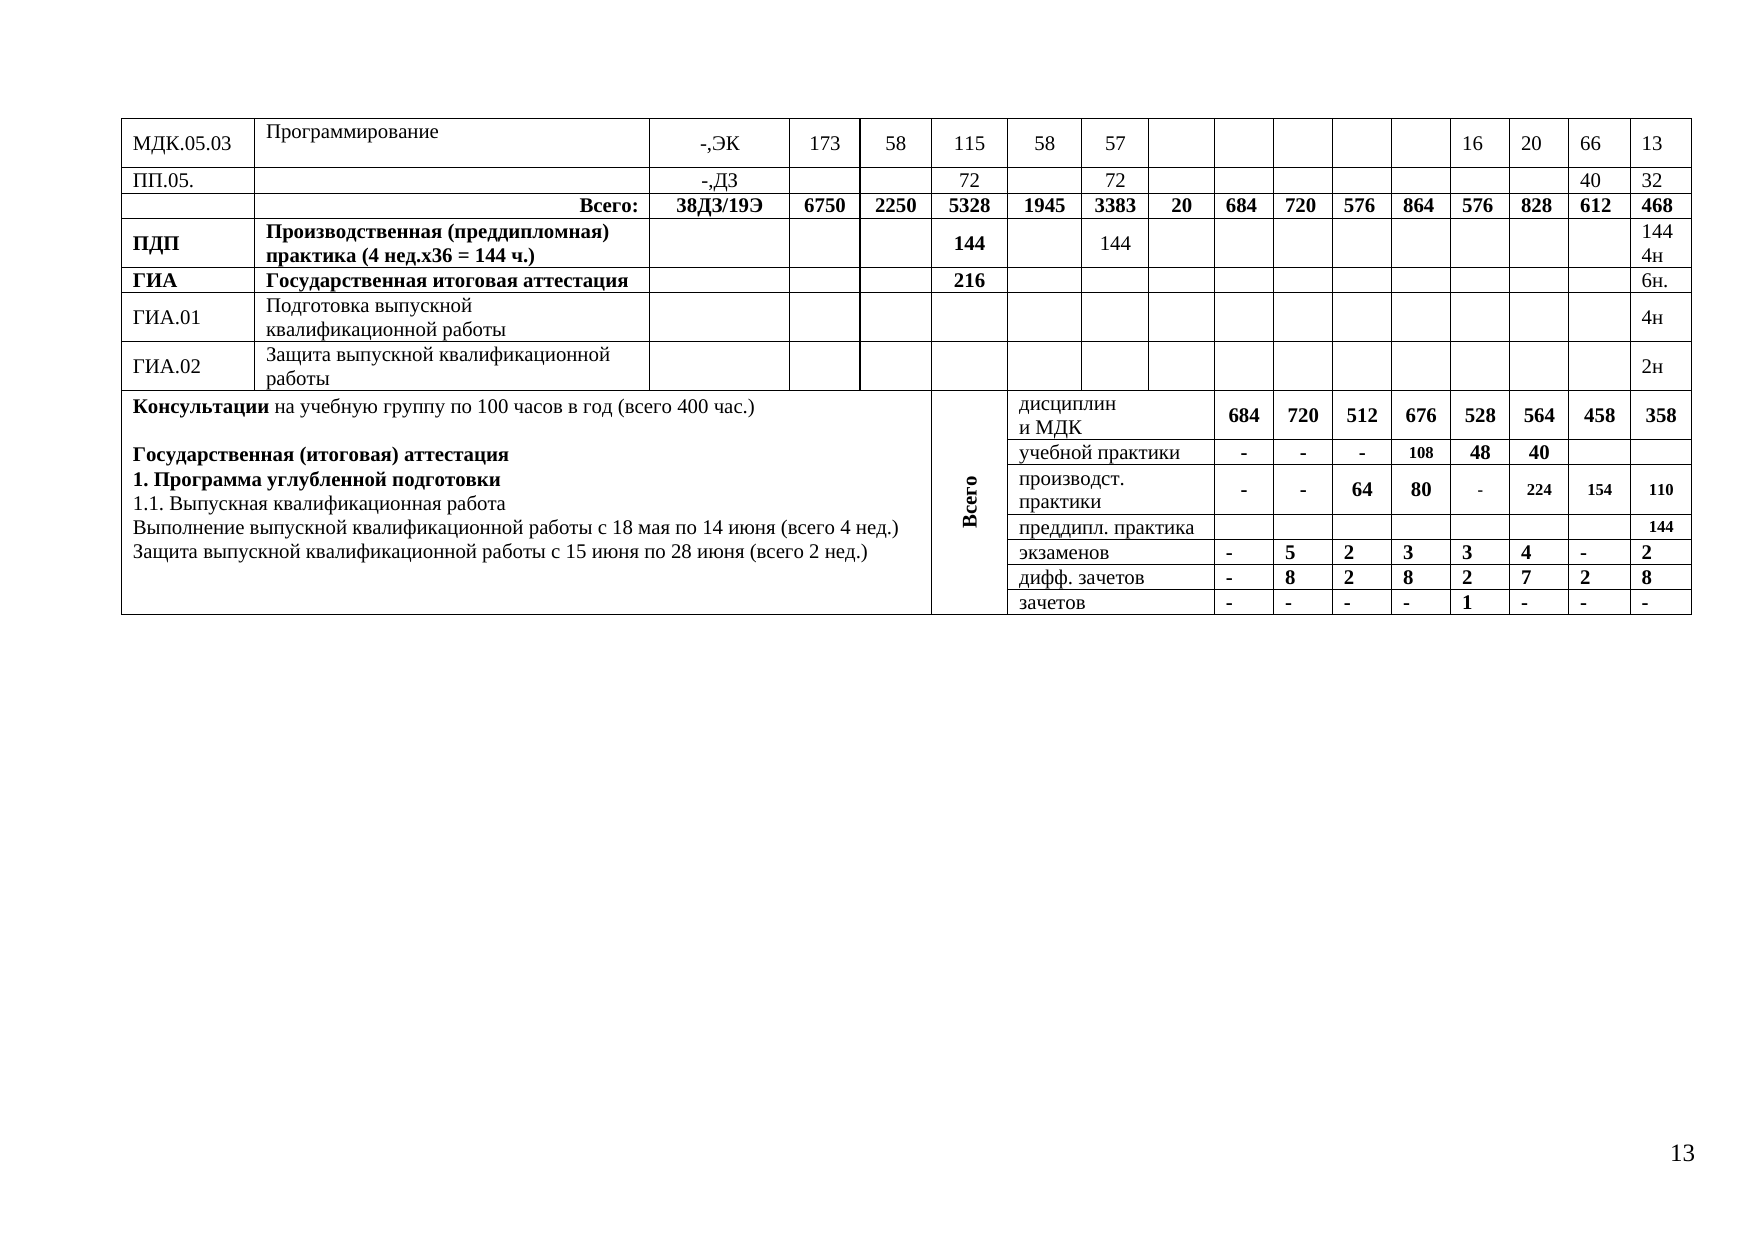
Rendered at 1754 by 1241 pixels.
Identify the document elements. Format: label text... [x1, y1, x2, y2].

table_cell 5 [1274, 540, 1332, 564]
table_cell 16 [1451, 119, 1509, 167]
table_cell [1451, 268, 1509, 292]
table_cell [932, 293, 1007, 341]
table_cell [1274, 342, 1332, 390]
table_cell [1215, 515, 1273, 539]
table_cell -,ЭК [650, 119, 789, 167]
table_cell 528 [1451, 391, 1509, 439]
table_cell [1392, 119, 1450, 167]
table_cell [1333, 342, 1391, 390]
table_cell [1510, 268, 1568, 292]
table_cell зачетов [1008, 590, 1214, 614]
table_cell [1008, 168, 1081, 192]
table_cell [1215, 342, 1273, 390]
table_cell [1569, 219, 1630, 267]
table_cell [932, 342, 1007, 390]
table_cell -,ДЗ [650, 168, 789, 192]
table_cell [1215, 168, 1273, 192]
table_cell 216 [932, 268, 1007, 292]
table_cell [122, 194, 254, 217]
table_cell ГИА.02 [122, 342, 254, 390]
table_cell [1569, 440, 1630, 464]
table_cell МДК.05.03 [122, 119, 254, 167]
table_cell - [1631, 590, 1691, 614]
table_cell 108 [1392, 440, 1450, 464]
table_cell 144 4н [1631, 219, 1691, 267]
table_cell [861, 219, 931, 267]
table_cell 676 [1392, 391, 1450, 439]
table_cell дифф. зачетов [1008, 565, 1214, 589]
table_cell учебной практики [1008, 440, 1214, 464]
table_cell [1274, 119, 1332, 167]
table_cell 72 [1082, 168, 1148, 192]
table_cell 358 [1631, 391, 1691, 439]
table_cell Государственная итоговая аттестация [255, 268, 649, 292]
table_cell 5328 [932, 194, 1007, 217]
table_cell [1274, 168, 1332, 192]
table_cell [1451, 515, 1509, 539]
table_cell Всего [932, 391, 1007, 614]
table_cell [1082, 293, 1148, 341]
table_cell 4н [1631, 293, 1691, 341]
table_cell [650, 342, 789, 390]
table_cell 115 [932, 119, 1007, 167]
table_cell [1451, 342, 1509, 390]
table_cell 154 [1569, 465, 1630, 513]
table_cell [1149, 219, 1214, 267]
table_cell [1392, 293, 1450, 341]
table_cell экзаменов [1008, 540, 1214, 564]
table_cell 720 [1274, 194, 1332, 217]
table_cell 576 [1333, 194, 1391, 217]
table_cell - [1215, 540, 1273, 564]
table_cell 720 [1274, 391, 1332, 439]
table_cell [1149, 293, 1214, 341]
table_cell 576 [1451, 194, 1509, 217]
table_cell 458 [1569, 391, 1630, 439]
table_cell 66 [1569, 119, 1630, 167]
table_cell [1569, 515, 1630, 539]
table_cell 64 [1333, 465, 1391, 513]
table_cell 13 [1631, 119, 1691, 167]
table_cell [1008, 268, 1081, 292]
table_cell [1451, 293, 1509, 341]
table_cell 3383 [1082, 194, 1148, 217]
table_cell [1215, 268, 1273, 292]
table_cell [1569, 293, 1630, 341]
table_cell 48 [1451, 440, 1509, 464]
table_cell [1392, 168, 1450, 192]
table_cell [650, 268, 789, 292]
table_cell - [1274, 590, 1332, 614]
table_cell - [1392, 590, 1450, 614]
table_cell ГИА.01 [122, 293, 254, 341]
table_cell 144 [1082, 219, 1148, 267]
table_cell 7 [1510, 565, 1568, 589]
table_cell 20 [1149, 194, 1214, 217]
table_cell [650, 293, 789, 341]
table_cell [1008, 342, 1081, 390]
table_cell [1631, 440, 1691, 464]
table_cell [1333, 119, 1391, 167]
table_cell 2н [1631, 342, 1691, 390]
table_cell 6н. [1631, 268, 1691, 292]
table_cell [1451, 168, 1509, 192]
table_cell [1274, 268, 1332, 292]
table_cell [1392, 268, 1450, 292]
table_cell 3 [1392, 540, 1450, 564]
table_cell - [1274, 440, 1332, 464]
table_cell - [1510, 590, 1568, 614]
table_cell 684 [1215, 391, 1273, 439]
table_cell 8 [1274, 565, 1332, 589]
table_cell 40 [1510, 440, 1568, 464]
table_cell 2 [1569, 565, 1630, 589]
table_cell 2 [1333, 540, 1391, 564]
table_cell [1510, 168, 1568, 192]
table_cell [1274, 219, 1332, 267]
table_cell 57 [1082, 119, 1148, 167]
table_cell [1510, 515, 1568, 539]
table_cell ПДП [122, 219, 254, 267]
table_cell [1274, 515, 1332, 539]
table_cell 38ДЗ/19Э [650, 194, 789, 217]
table_cell 32 [1631, 168, 1691, 192]
table_cell 110 [1631, 465, 1691, 513]
table_cell Консультации на учебную группу по 100 часов в год (всего 400 час.) Государственная (итоговая) аттестация 1. Программа углубленной подготовки 1.1. Выпускная квалификационная работа Выполнение выпускной квалификационной работы с 18 мая по 14 июня (всего 4 нед.) Защита выпускной квалификационной работы с 15 июня по 28 июня (всего 2 нед.) [122, 391, 931, 614]
table_cell 144 [1631, 515, 1691, 539]
table_cell [1082, 268, 1148, 292]
table_cell [1569, 268, 1630, 292]
table_cell [861, 268, 931, 292]
table_cell 58 [861, 119, 931, 167]
table_cell [1392, 342, 1450, 390]
table_cell 2 [1333, 565, 1391, 589]
table_cell [1392, 219, 1450, 267]
table_cell [790, 342, 859, 390]
table_cell 612 [1569, 194, 1630, 217]
table_cell Подготовка выпускной квалификационной работы [255, 293, 649, 341]
table_cell дисциплин и МДК [1008, 391, 1214, 439]
table_cell 2 [1631, 540, 1691, 564]
table_cell [1510, 293, 1568, 341]
table_cell [1333, 268, 1391, 292]
table_cell - [1274, 465, 1332, 513]
table_cell 8 [1631, 565, 1691, 589]
table_cell - [1333, 590, 1391, 614]
table_cell [1149, 168, 1214, 192]
table_cell ПП.05. [122, 168, 254, 192]
table_cell [1149, 119, 1214, 167]
table_cell 58 [1008, 119, 1081, 167]
table_cell 864 [1392, 194, 1450, 217]
table_cell [1333, 219, 1391, 267]
table_cell [255, 168, 649, 192]
table_cell Производственная (преддипломная) практика (4 нед.х36 = 144 ч.) [255, 219, 649, 267]
table_cell [1215, 219, 1273, 267]
table_cell [1149, 268, 1214, 292]
table_cell [1274, 293, 1332, 341]
table_cell 4 [1510, 540, 1568, 564]
table_cell 144 [932, 219, 1007, 267]
table_cell [1569, 342, 1630, 390]
table_cell [1215, 293, 1273, 341]
table_cell [1510, 219, 1568, 267]
table_cell 828 [1510, 194, 1568, 217]
table_cell [650, 219, 789, 267]
table_cell 224 [1510, 465, 1568, 513]
table_cell 468 [1631, 194, 1691, 217]
table_cell [790, 293, 859, 341]
table_cell [790, 268, 859, 292]
table_cell Программирование [255, 119, 649, 167]
table_cell - [1215, 440, 1273, 464]
table_cell 40 [1569, 168, 1630, 192]
table_cell [1451, 219, 1509, 267]
table_cell [1392, 515, 1450, 539]
table_cell - [1215, 565, 1273, 589]
table_cell Защита выпускной квалификационной работы [255, 342, 649, 390]
table_cell 6750 [790, 194, 859, 217]
table_cell [1082, 342, 1148, 390]
table_cell [861, 168, 931, 192]
table_cell [1510, 342, 1568, 390]
table_cell 512 [1333, 391, 1391, 439]
table_cell [1008, 293, 1081, 341]
table_cell [1008, 219, 1081, 267]
table_cell 564 [1510, 391, 1568, 439]
table_cell 1945 [1008, 194, 1081, 217]
table_cell 2250 [861, 194, 931, 217]
table_cell [1149, 342, 1214, 390]
table_cell - [1451, 465, 1509, 513]
table_cell [790, 168, 859, 192]
table_cell [861, 342, 931, 390]
table_cell [1215, 119, 1273, 167]
table_cell - [1569, 540, 1630, 564]
table_cell 1 [1451, 590, 1509, 614]
table_cell [790, 219, 859, 267]
table_cell 2 [1451, 565, 1509, 589]
table_cell 20 [1510, 119, 1568, 167]
table_cell производст. практики [1008, 465, 1214, 513]
table_cell - [1569, 590, 1630, 614]
table_cell 173 [790, 119, 859, 167]
table_cell 3 [1451, 540, 1509, 564]
table_cell [1333, 515, 1391, 539]
table_cell 8 [1392, 565, 1450, 589]
table_cell [1333, 168, 1391, 192]
table_cell - [1215, 465, 1273, 513]
table_cell 80 [1392, 465, 1450, 513]
table_cell - [1333, 440, 1391, 464]
table_cell [861, 293, 931, 341]
table_cell ГИА [122, 268, 254, 292]
table_cell 72 [932, 168, 1007, 192]
table_cell [1333, 293, 1391, 341]
table_cell - [1215, 590, 1273, 614]
table_cell Всего: [255, 194, 649, 217]
table_cell 684 [1215, 194, 1273, 217]
table_cell преддипл. практика [1008, 515, 1214, 539]
